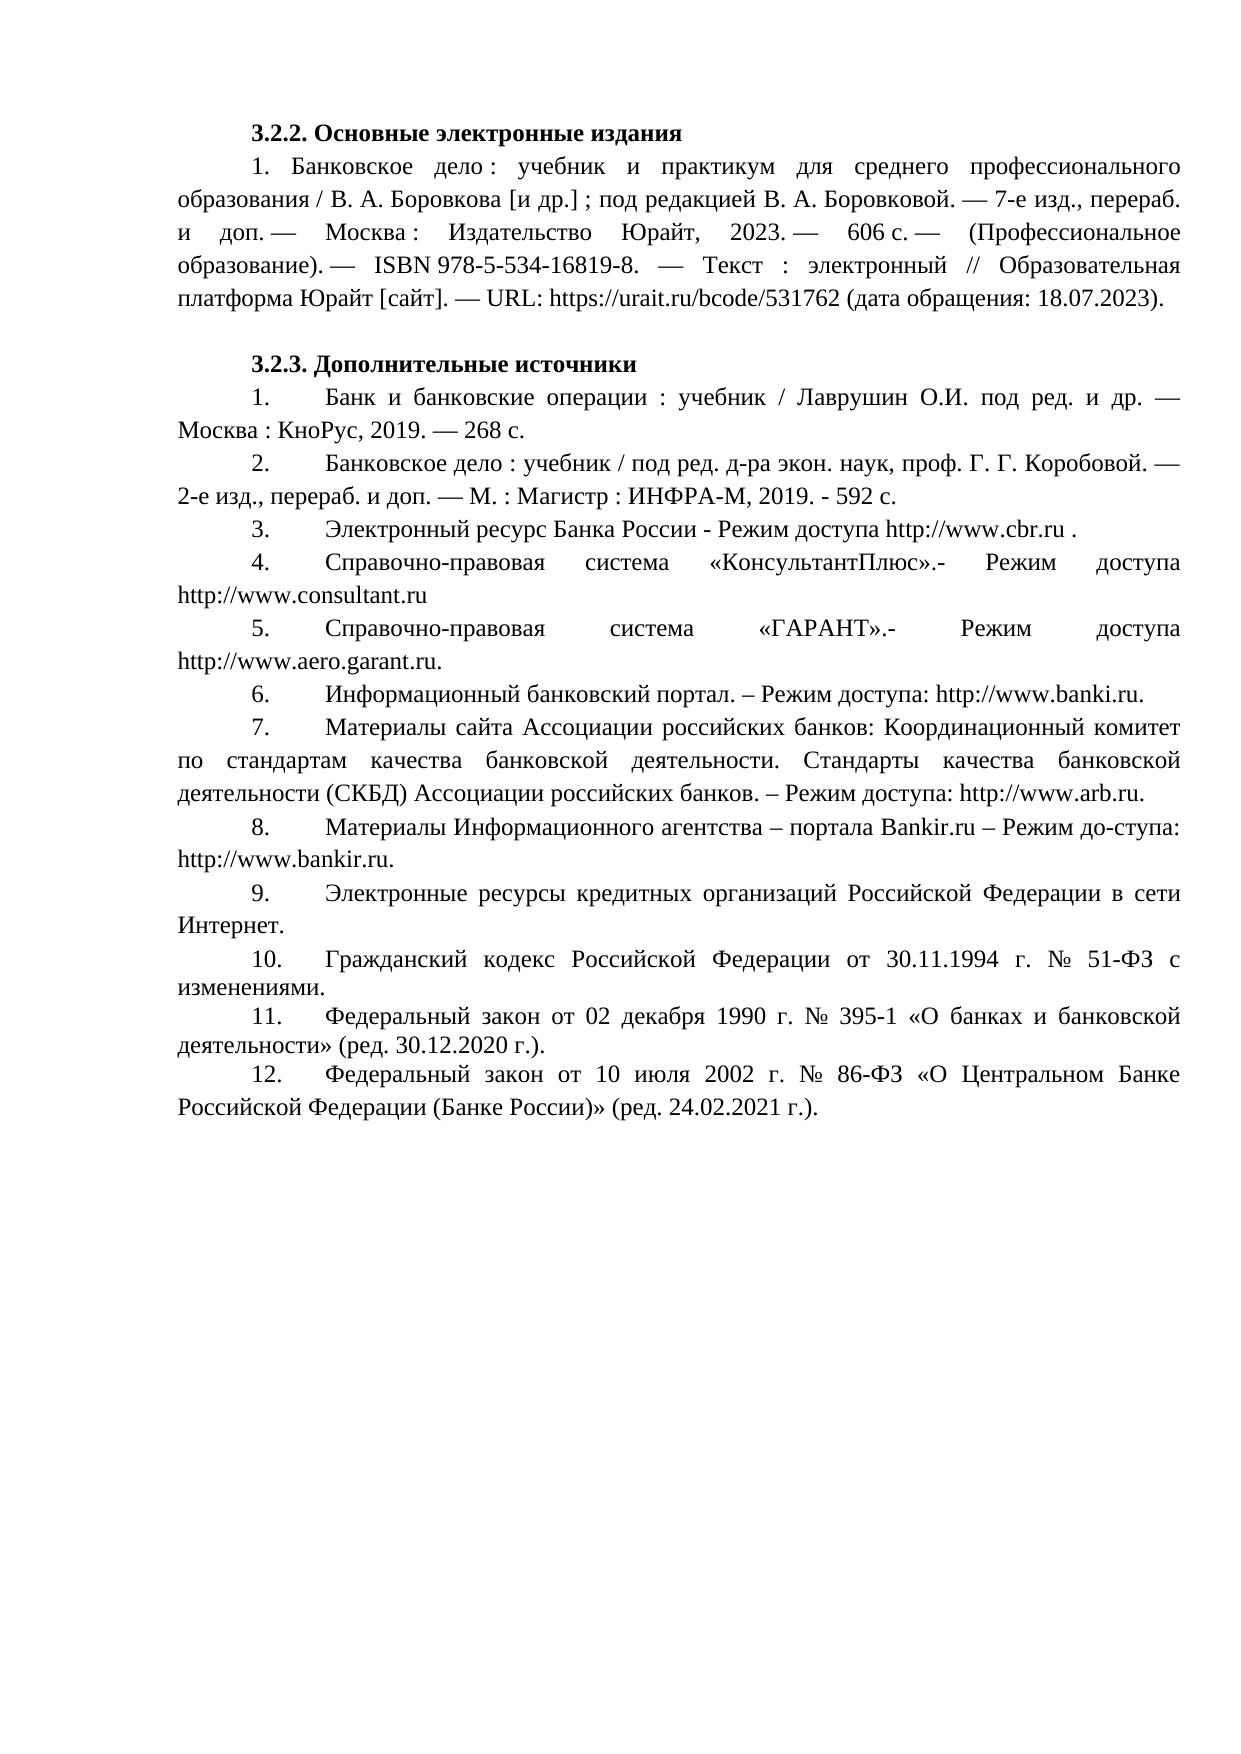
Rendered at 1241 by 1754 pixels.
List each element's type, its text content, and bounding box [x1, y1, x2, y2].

list Материалы сайта Ассоциации российских банков: Координационный комитет по стандартам качества банковской деятельности. Стандарты качества банковской деятельности (СКБД) Ассоциации российских банков. – Режим доступа: http://www.arb.ru. [177, 712, 1181, 807]
list Справочно-правовая система «КонсультантПлюс».- Режим доступа http://www.consultant.ru [177, 547, 1181, 609]
text 3.2.2. Основные электронные издания [177, 118, 1181, 147]
list Информационный банковский портал. – Режим доступа: http://www.banki.ru. [177, 679, 1181, 708]
list Электронный ресурс Банка России - Режим доступа http://www.cbr.ru . [177, 514, 1181, 543]
text 3.2.3. Дополнительные источники [177, 349, 1181, 378]
list Федеральный закон от 10 июля 2002 г. № 86-ФЗ «О Центральном Банке Российской Федерации (Банке России)» (ред. 24.02.2021 г.). [177, 1059, 1181, 1120]
list Материалы Информационного агентства – портала Bankir.ru – Режим до-ступа: http://www.bankir.ru. [177, 812, 1181, 873]
text 1. Банковское дело : учебник и практикум для среднего профессионального образования / В. А. Боровкова [и др.] ; под редакцией В. А. Боровковой. — 7-е изд., перераб. и доп. — Москва : Издательство Юрайт, 2023. — 606 с. — (Профессиональное образование). — ISBN 978-5-534-16819-8. — Текст : электронный // Образовательная платформа Юрайт [сайт]. — URL: https://urait.ru/bcode/531762 (дата обращения: 18.07.2023). [177, 151, 1181, 250]
text 1. Банковское дело : учебник и практикум для среднего профессионального образования / В. А. Боровкова [и др.] ; под редакцией В. А. Боровковой. — 7-е изд., перераб. и доп. — Москва : Издательство Юрайт, 2023. — 606 с. — (Профессиональное образование). — ISBN 978-5-534-16819-8. — Текст : электронный // Образовательная платформа Юрайт [сайт]. — URL: https://urait.ru/bcode/531762 (дата обращения: 18.07.2023). [177, 279, 1181, 312]
list Банк и банковские операции : учебник / Лаврушин О.И. под ред. и др. — Москва : КноРус, 2019. — 268 с. [177, 382, 1181, 444]
list Справочно-правовая система «ГАРАНТ».- Режим доступа http://www.aero.garant.ru. [177, 613, 1181, 675]
list Федеральный закон от 02 декабря 1990 г. № 395-1 «О банках и банковской деятельности» (ред. 30.12.2020 г.). [177, 1001, 1181, 1059]
list Электронные ресурсы кредитных организаций Российской Федерации в сети Интернет. [177, 878, 1181, 939]
list Банковское дело : учебник / под ред. д-ра экон. наук, проф. Г. Г. Коробовой. — 2-е изд., перераб. и доп. — М. : Магистр : ИНФРА-М, 2019. - 592 с. [177, 448, 1181, 510]
list Гражданский кодекс Российской Федерации от 30.11.1994 г. № 51-ФЗ с изменениями. [177, 944, 1181, 1001]
